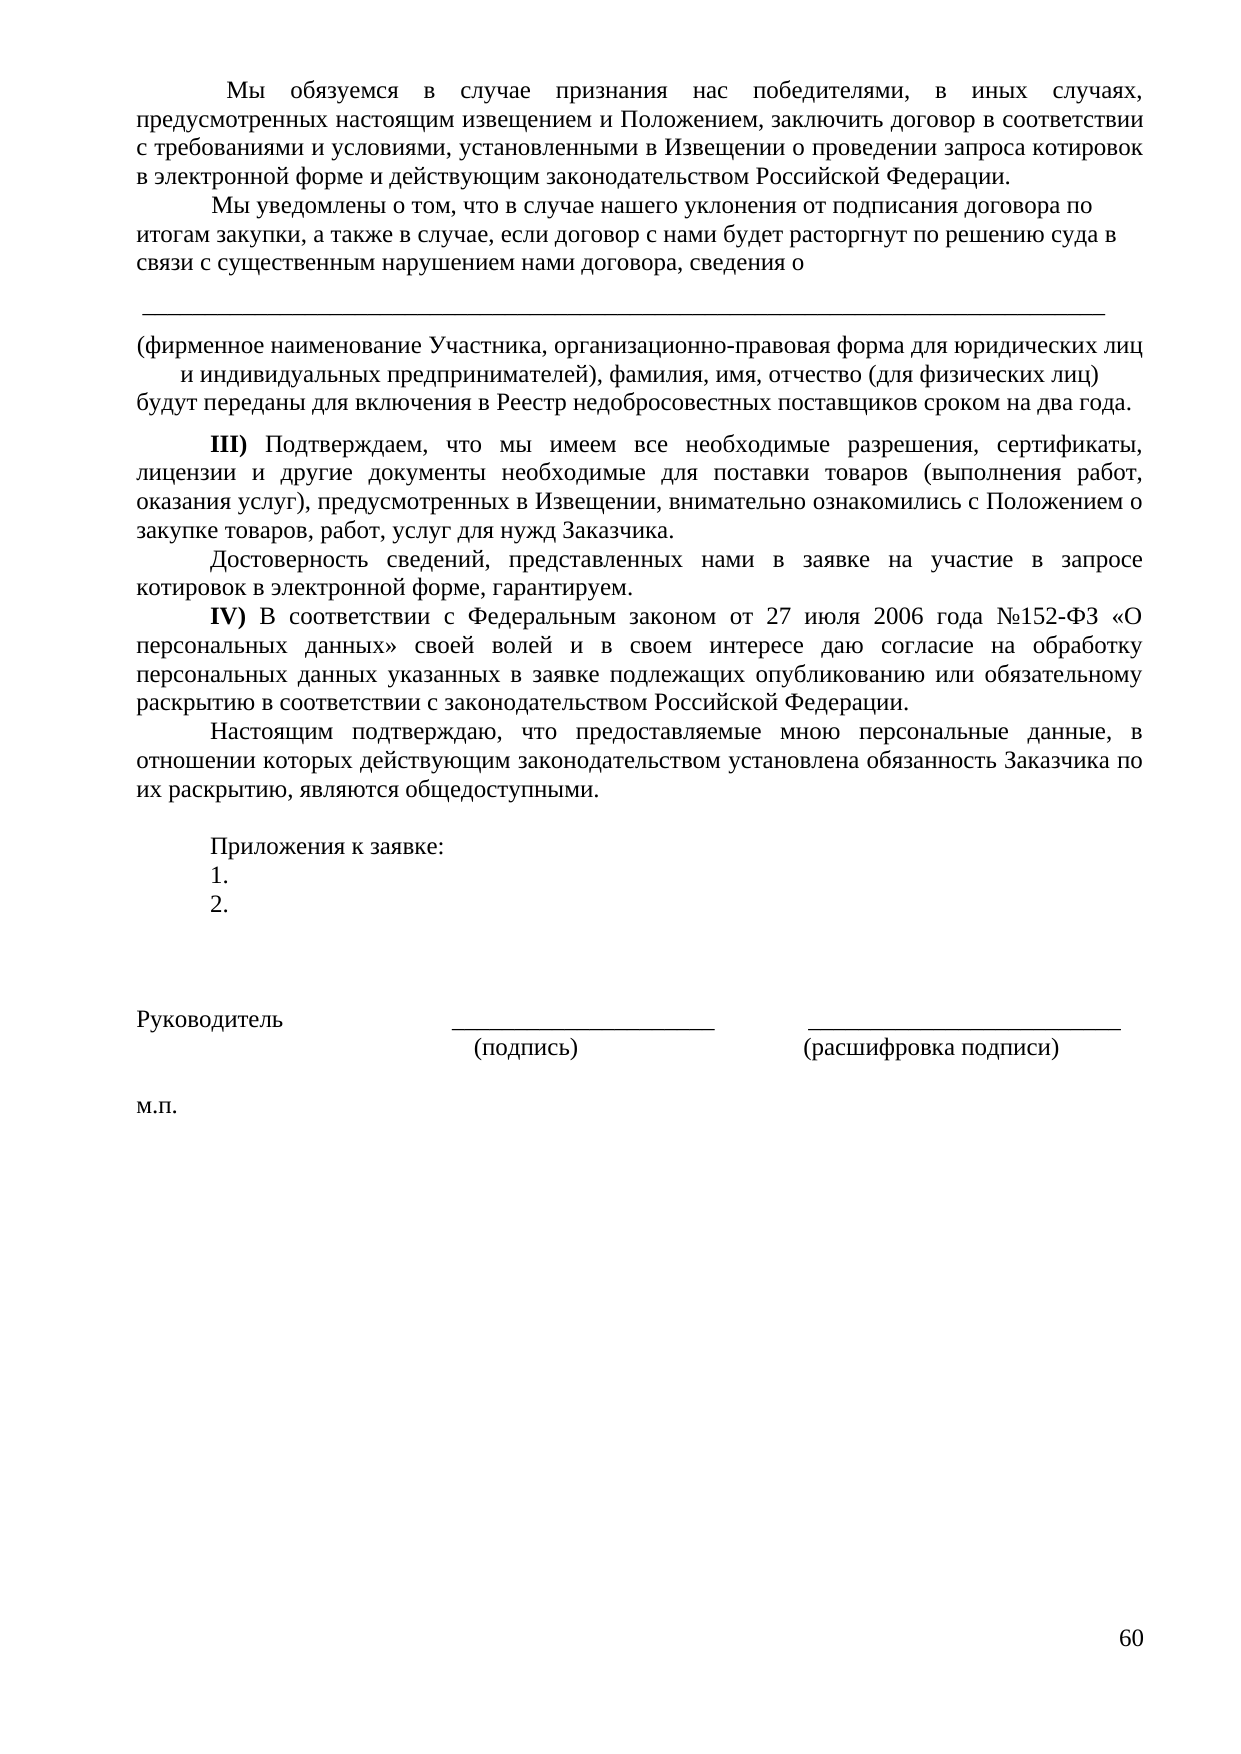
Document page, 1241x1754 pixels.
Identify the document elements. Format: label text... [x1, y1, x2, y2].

text III) Подтверждаем, что мы имеем все необходимые разрешения, сертификаты, лицензии и другие документы необходимые для поставки товаров (выполнения работ, оказания услуг), предусмотренных в Извещении, внимательно ознакомились с Положением о закупке товаров, работ, услуг для нужд Заказчика. [136, 429, 1144, 544]
text (подпись) (расшифровка подписи) [136, 1032, 1144, 1061]
text Мы обязуемся в случае признания нас победителями, в иных случаях, предусмотренных настоящим извещением и Положением, заключить договор в соответствии с требованиями и условиями, установленными в Извещении о проведении запроса котировок в электронной форме и действующим законодательством Российской Федерации. [136, 75, 1144, 190]
text Приложения к заявке: [136, 831, 1144, 860]
text _____________________________________________________________________________ [136, 289, 1144, 317]
text м.п. [136, 1090, 1144, 1119]
text будут переданы для включения в Реестр недобросовестных поставщиков сроком на два года. [136, 387, 1144, 416]
text (фирменное наименование Участника, организационно-правовая форма для юридических лиц и индивидуальных предпринимателей), фамилия, имя, отчество (для физических лиц) [136, 330, 1144, 387]
text Руководитель _____________________ _________________________ [136, 1004, 1144, 1032]
text 1. [136, 860, 1144, 889]
text 2. [136, 889, 1144, 917]
text Настоящим подтверждаю, что предоставляемые мною персональные данные, в отношении которых действующим законодательством установлена обязанность Заказчика по их раскрытию, являются общедоступными. [136, 716, 1144, 802]
text IV) В соответствии с Федеральным законом от 27 июля 2006 года №152-ФЗ «О персональных данных» своей волей и в своем интересе даю согласие на обработку персональных данных указанных в заявке подлежащих опубликованию или обязательному раскрытию в соответствии с законодательством Российской Федерации. [136, 601, 1144, 716]
text Достоверность сведений, представленных нами в заявке на участие в запросе котировок в электронной форме, гарантируем. [136, 544, 1144, 601]
text Мы уведомлены о том, что в случае нашего уклонения от подписания договора по итогам закупки, а также в случае, если договор с нами будет расторгнут по решению суда в связи с существенным нарушением нами договора, сведения о [136, 190, 1144, 276]
